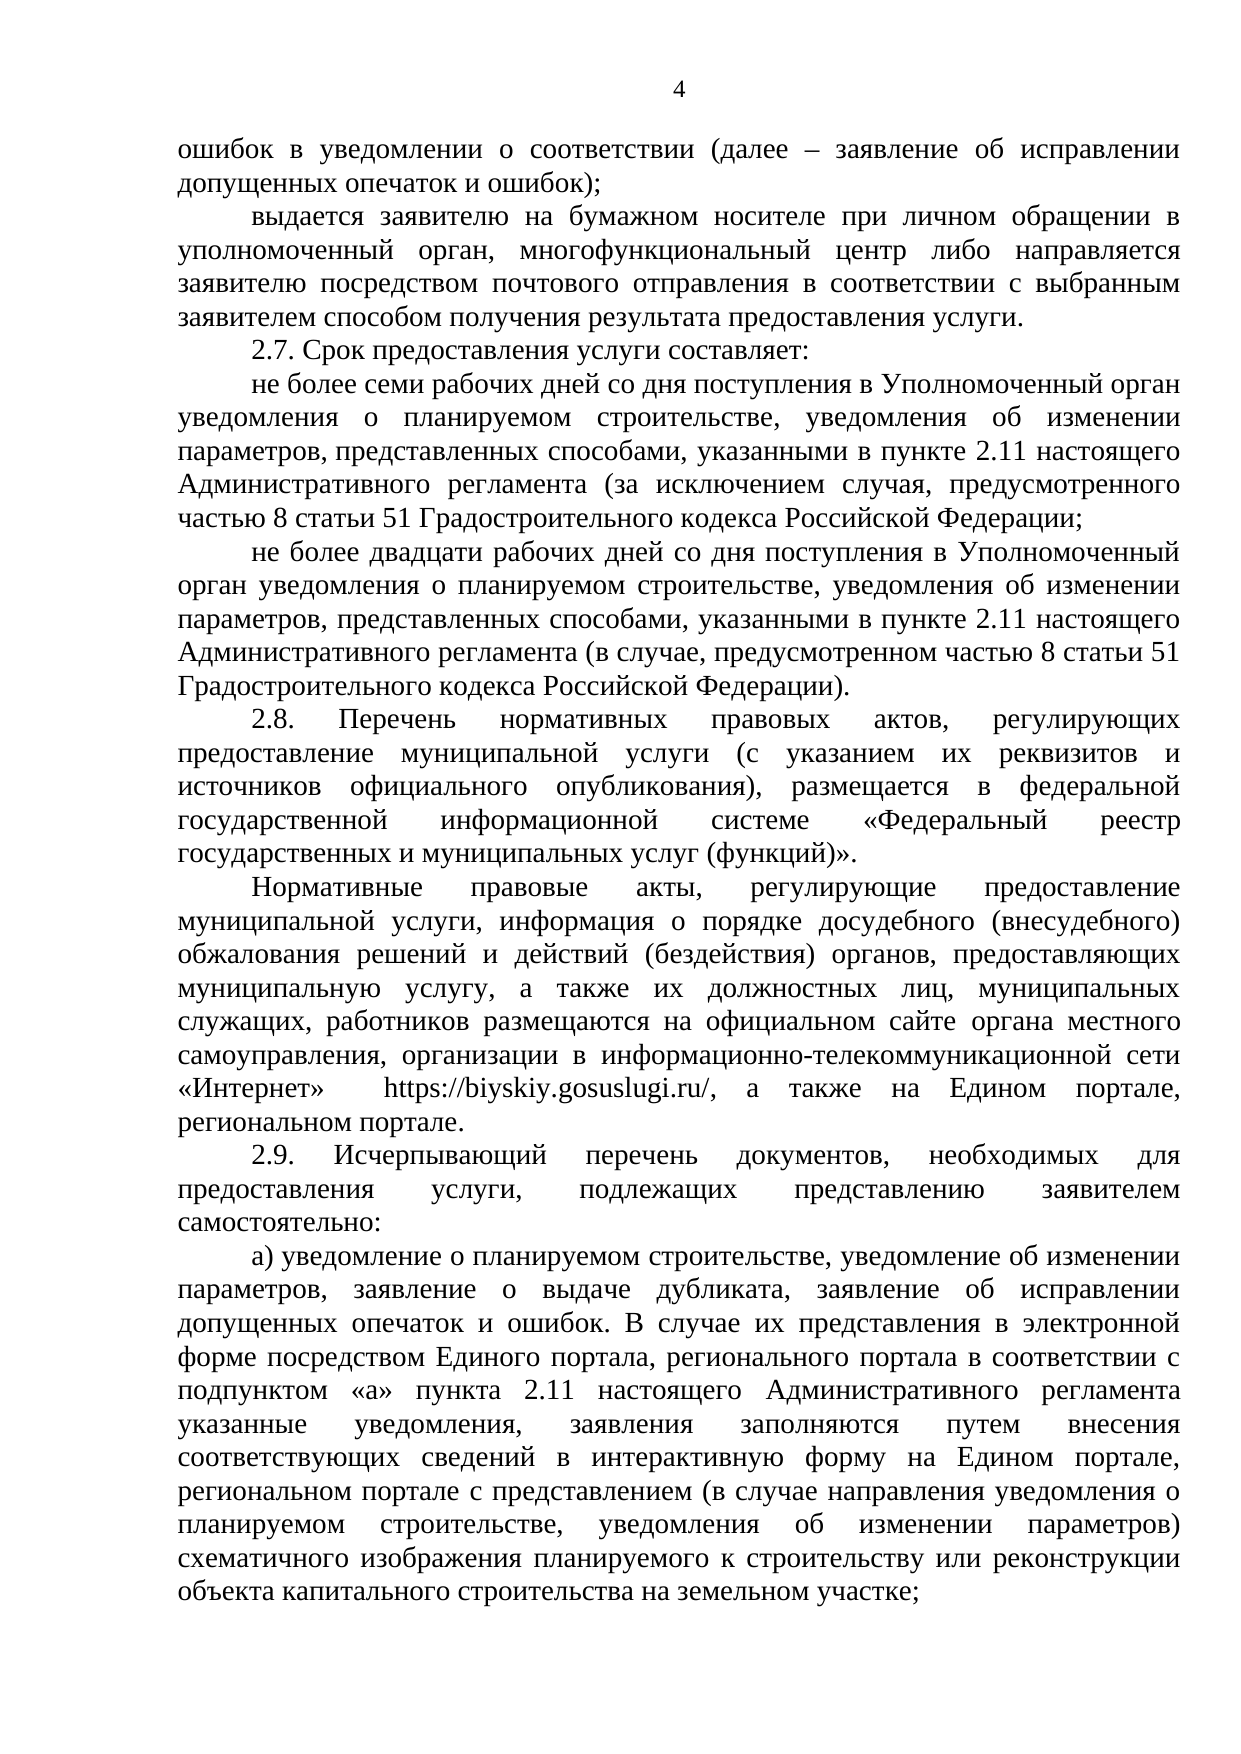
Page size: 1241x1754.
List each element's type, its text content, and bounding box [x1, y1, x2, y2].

text 2.8. Перечень нормативных правовых актов, регулирующих предоставление муниципальной услуги (с указанием их реквизитов и источников официального опубликования), размещается в федеральной государственной информационной системе «Федеральный реестр государственных и муниципальных услуг (функций)». [177, 701, 1181, 869]
text не более двадцати рабочих дней со дня поступления в Уполномоченный орган уведомления о планируемом строительстве, уведомления об изменении параметров, представленных способами, указанными в пункте 2.11 настоящего Административного регламента (в случае, предусмотренном частью 8 статьи 51 Градостроительного кодекса Российской Федерации). [177, 534, 1181, 701]
text не более семи рабочих дней со дня поступления в Уполномоченный орган уведомления о планируемом строительстве, уведомления об изменении параметров, представленных способами, указанными в пункте 2.11 настоящего Административного регламента (за исключением случая, предусмотренного частью 8 статьи 51 Градостроительного кодекса Российской Федерации; [177, 366, 1181, 534]
text 2.9. Исчерпывающий перечень документов, необходимых для предоставления услуги, подлежащих представлению заявителем самостоятельно: [177, 1137, 1181, 1238]
text Нормативные правовые акты, регулирующие предоставление муниципальной услуги, информация о порядке досудебного (внесудебного) обжалования решений и действий (бездействия) органов, предоставляющих муниципальную услугу, а также их должностных лиц, муниципальных служащих, работников размещаются на официальном сайте органа местного самоуправления, организации в информационно-телекоммуникационной сети «Интернет» https://biyskiy.gosuslugi.ru/, а также на Едином портале, региональном портале. [177, 869, 1181, 1137]
text 2.7. Срок предоставления услуги составляет: [177, 332, 1181, 366]
text выдается заявителю на бумажном носителе при личном обращении в уполномоченный орган, многофункциональный центр либо направляется заявителю посредством почтового отправления в соответствии с выбранным заявителем способом получения результата предоставления услуги. [177, 198, 1181, 332]
text а) уведомление о планируемом строительстве, уведомление об изменении параметров, заявление о выдаче дубликата, заявление об исправлении допущенных опечаток и ошибок. В случае их представления в электронной форме посредством Единого портала, регионального портала в соответствии с подпунктом «а» пункта 2.11 настоящего Административного регламента указанные уведомления, заявления заполняются путем внесения соответствующих сведений в интерактивную форму на Едином портале, региональном портале c представлением (в случае направления уведомления о планируемом строительстве, уведомления об изменении параметров) схематичного изображения планируемого к строительству или реконструкции объекта капитального строительства на земельном участке; [177, 1238, 1181, 1607]
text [177, 131, 1181, 198]
